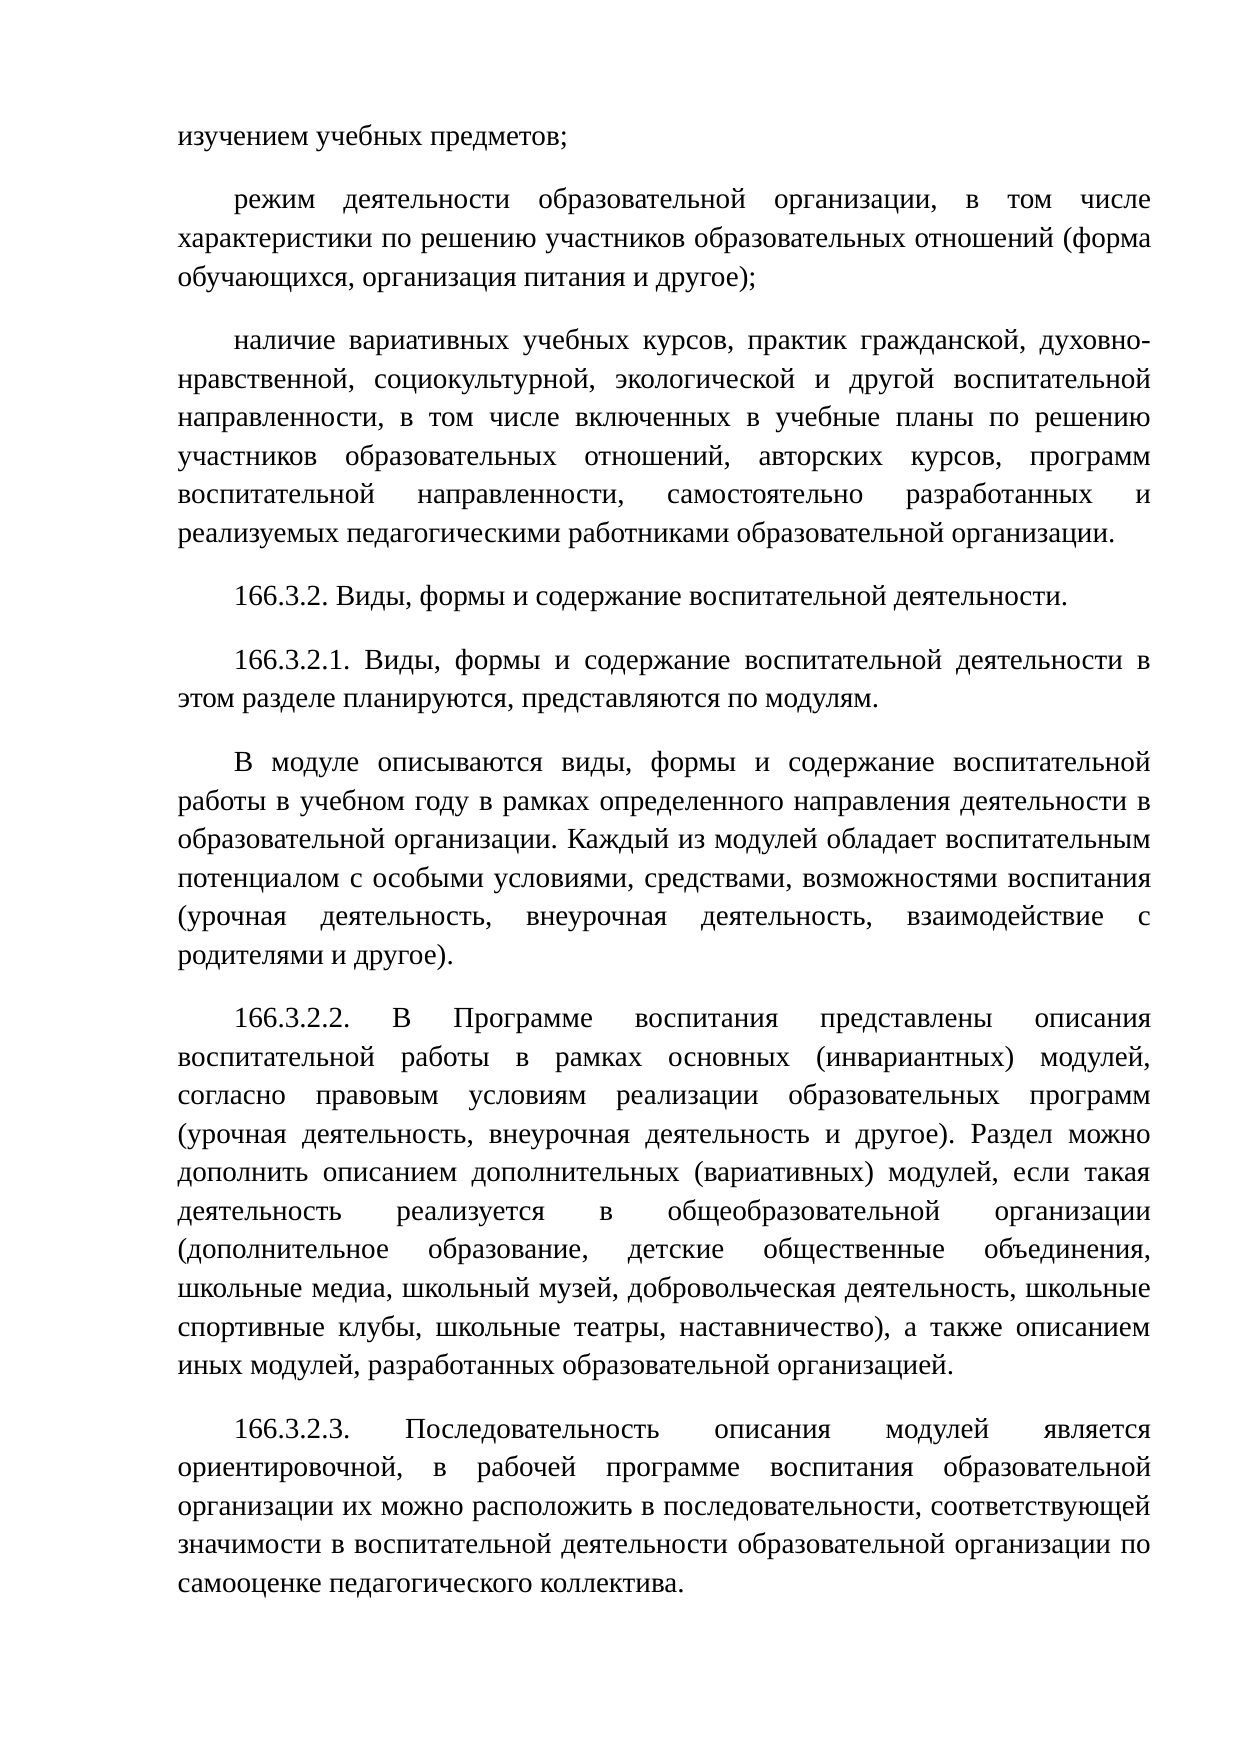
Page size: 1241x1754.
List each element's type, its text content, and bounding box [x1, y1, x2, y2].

text режим деятельности образовательной организации, в том числе характеристики по решению участников образовательных отношений (форма обучающихся, организация питания и другое); [177, 182, 1152, 292]
text 166.3.2.3. Последовательность описания модулей является ориентировочной, в рабочей программе воспитания образовательной организации их можно расположить в последовательности, соответствующей значимости в воспитательной деятельности образовательной организации по самооценке педагогического коллектива. [177, 1411, 1152, 1598]
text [177, 118, 1152, 152]
text 166.3.2.1. Виды, формы и содержание воспитательной деятельности в этом разделе планируются, представляются по модулям. [177, 642, 1152, 714]
text 166.3.2.2. В Программе воспитания представлены описания воспитательной работы в рамках основных (инвариантных) модулей, согласно правовым условиям реализации образовательных программ (урочная деятельность, внеурочная деятельность и другое). Раздел можно дополнить описанием дополнительных (вариативных) модулей, если такая деятельность реализуется в общеобразовательной организации (дополнительное образование, детские общественные объединения, школьные медиа, школьный музей, добровольческая деятельность, школьные спортивные клубы, школьные театры, наставничество), а также описанием иных модулей, разработанных образовательной организацией. [177, 1000, 1152, 1381]
text наличие вариативных учебных курсов, практик гражданской, духовно-нравственной, социокультурной, экологической и другой воспитательной направленности, в том числе включенных в учебные планы по решению участников образовательных отношений, авторских курсов, программ воспитательной направленности, самостоятельно разработанных и реализуемых педагогическими работниками образовательной организации. [177, 322, 1152, 548]
text 166.3.2. Виды, формы и содержание воспитательной деятельности. [177, 578, 1152, 612]
text В модуле описываются виды, формы и содержание воспитательной работы в учебном году в рамках определенного направления деятельности в образовательной организации. Каждый из модулей обладает воспитательным потенциалом с особыми условиями, средствами, возможностями воспитания (урочная деятельность, внеурочная деятельность, взаимодействие с родителями и другое). [177, 744, 1152, 970]
